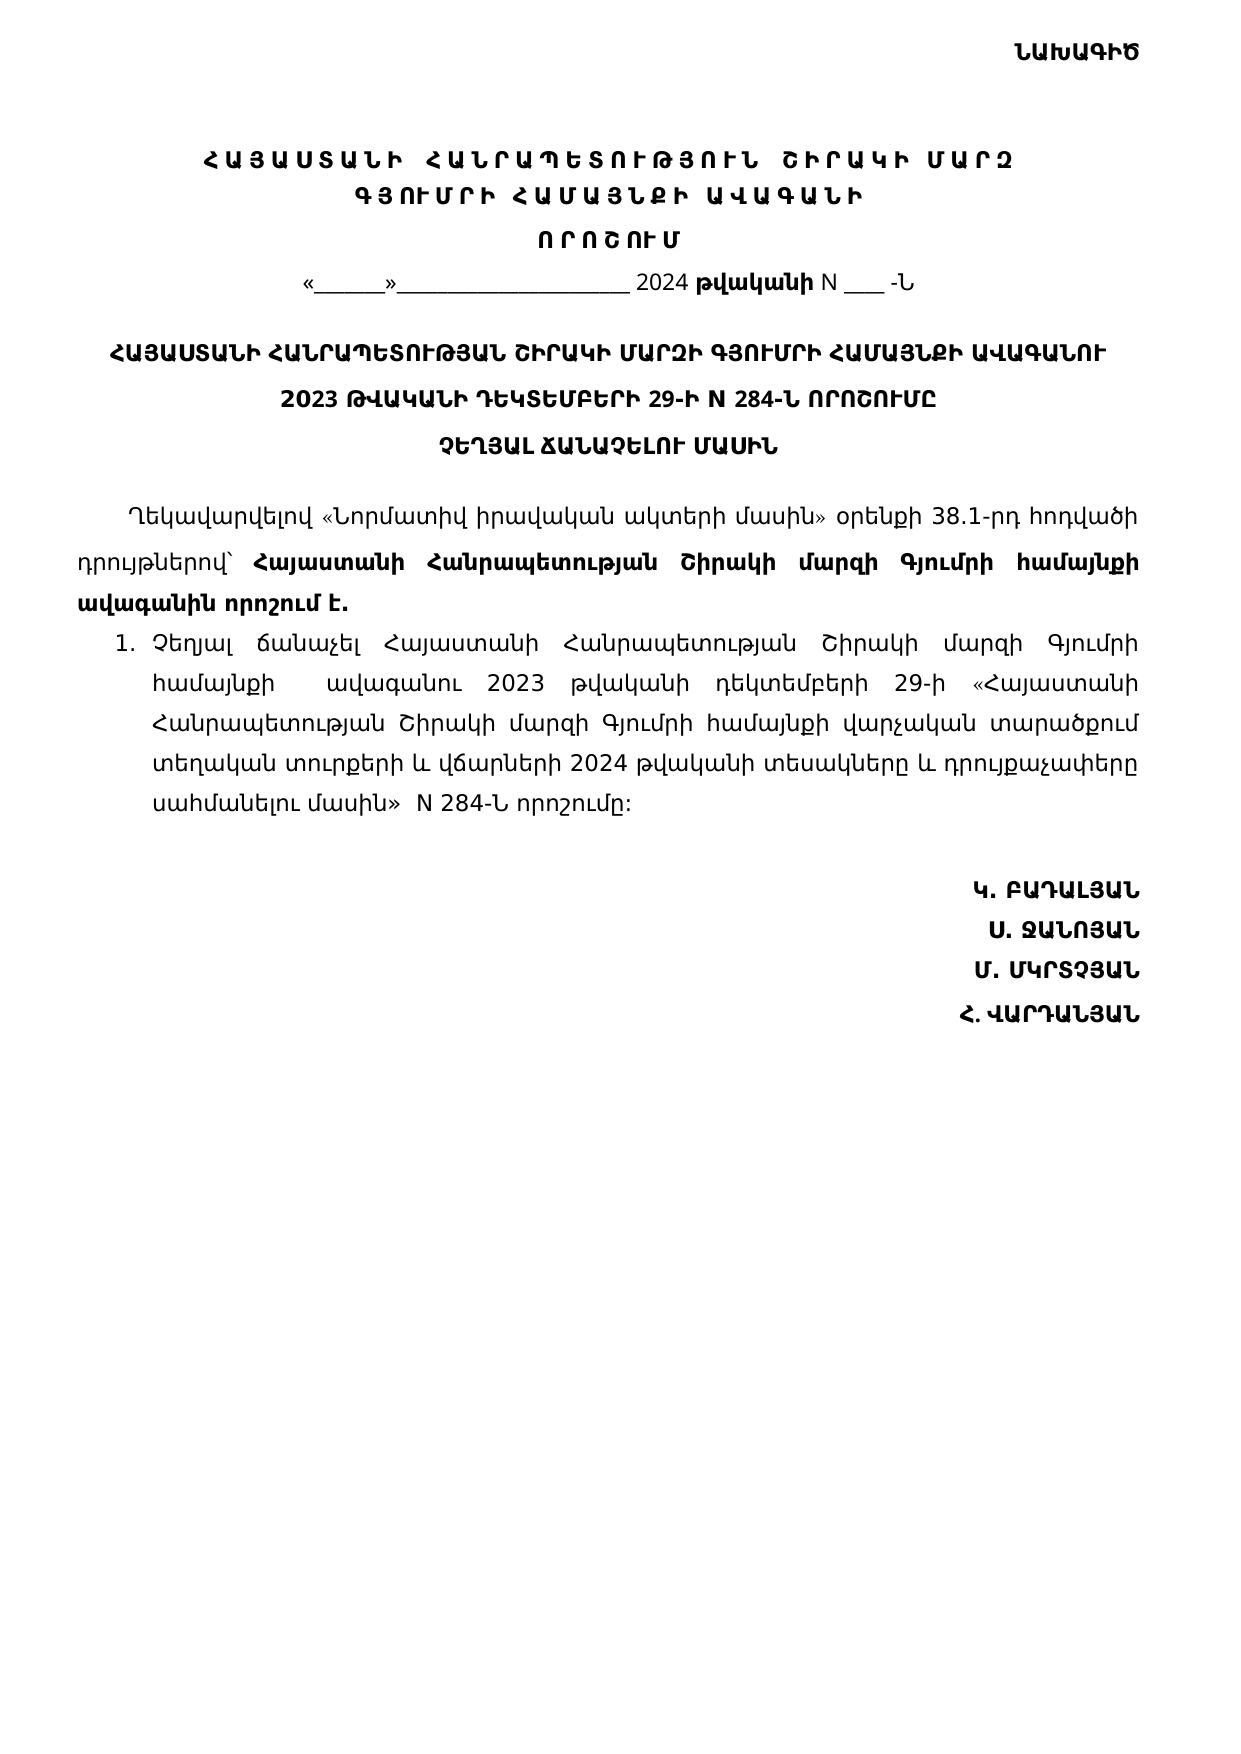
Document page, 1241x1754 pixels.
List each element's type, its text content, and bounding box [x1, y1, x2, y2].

text Հ Ա Յ Ա Ս Տ Ա Ն Ի Հ Ա Ն Ր Ա Պ Ե Տ Ո Ւ Թ Յ Ո Ւ Ն Շ Ի Ր Ա Կ Ի Մ Ա Ր Զ [77, 144, 1140, 175]
text Կ. ԲԱԴԱԼՅԱՆ [189, 878, 1140, 904]
text Մ. ՄԿՐՏՉՅԱՆ [189, 958, 1140, 984]
text Գ Յ ՈՒ Մ Ր Ի Հ Ա Մ Ա Յ Ն Ք Ի Ա Վ Ա Գ Ա Ն Ի [77, 180, 1140, 211]
text ՆԱԽԱԳԻԾ [77, 36, 1140, 67]
text Ղեկավարվելով Նորմատիվ իրավական ակտերի մասին օրենքի 38.1-րդ հոդվածի դրույթներով՝ Հայաստանի Հանրապետության Շիրակի մարզի Գյումրի համայնքի ավագանին որոշում է. [77, 503, 1140, 617]
list Չեղյալ ճանաչել Հայաստանի Հանրապետության Շիրակի մարզի Գյումրի համայնքի ավագանու 2023 թվականի դեկտեմբերի 29-ի Հայաստանի Հանրապետության Շիրակի մարզի Գյումրի համայնքի վարչական տարածքում տեղական տուրքերի և վճարների 2024 թվականի տեսակները և դրույքաչափերը սահմանելու մասին» N 284-Ն որոշումը: [114, 630, 1140, 817]
text ՉԵՂՅԱԼ ՃԱՆԱՉԵԼՈՒ ՄԱՍԻՆ [77, 430, 1140, 461]
text ՀԱՅԱՍՏԱՆԻ ՀԱՆՐԱՊԵՏՈՒԹՅԱՆ ՇԻՐԱԿԻ ՄԱՐԶԻ ԳՅՈՒՄՐԻ ՀԱՄԱՅՆՔԻ ԱՎԱԳԱՆՈՒ 2023 ԹՎԱԿԱՆԻ ԴԵԿՏԵՄԲԵՐԻ 29-Ի N 284-Ն ՈՐՈՇՈՒՄԸ [77, 341, 1140, 414]
text Ո Ր Ո Շ ՈՒ Մ [77, 216, 1140, 257]
text «_______»_______________________ 2024 թվականի N ____ -Ն [77, 257, 1140, 299]
text Ս. ՋԱՆՈՅԱՆ [189, 918, 1140, 944]
text Հ. ՎԱՐԴԱՆՅԱՆ [189, 998, 1140, 1029]
